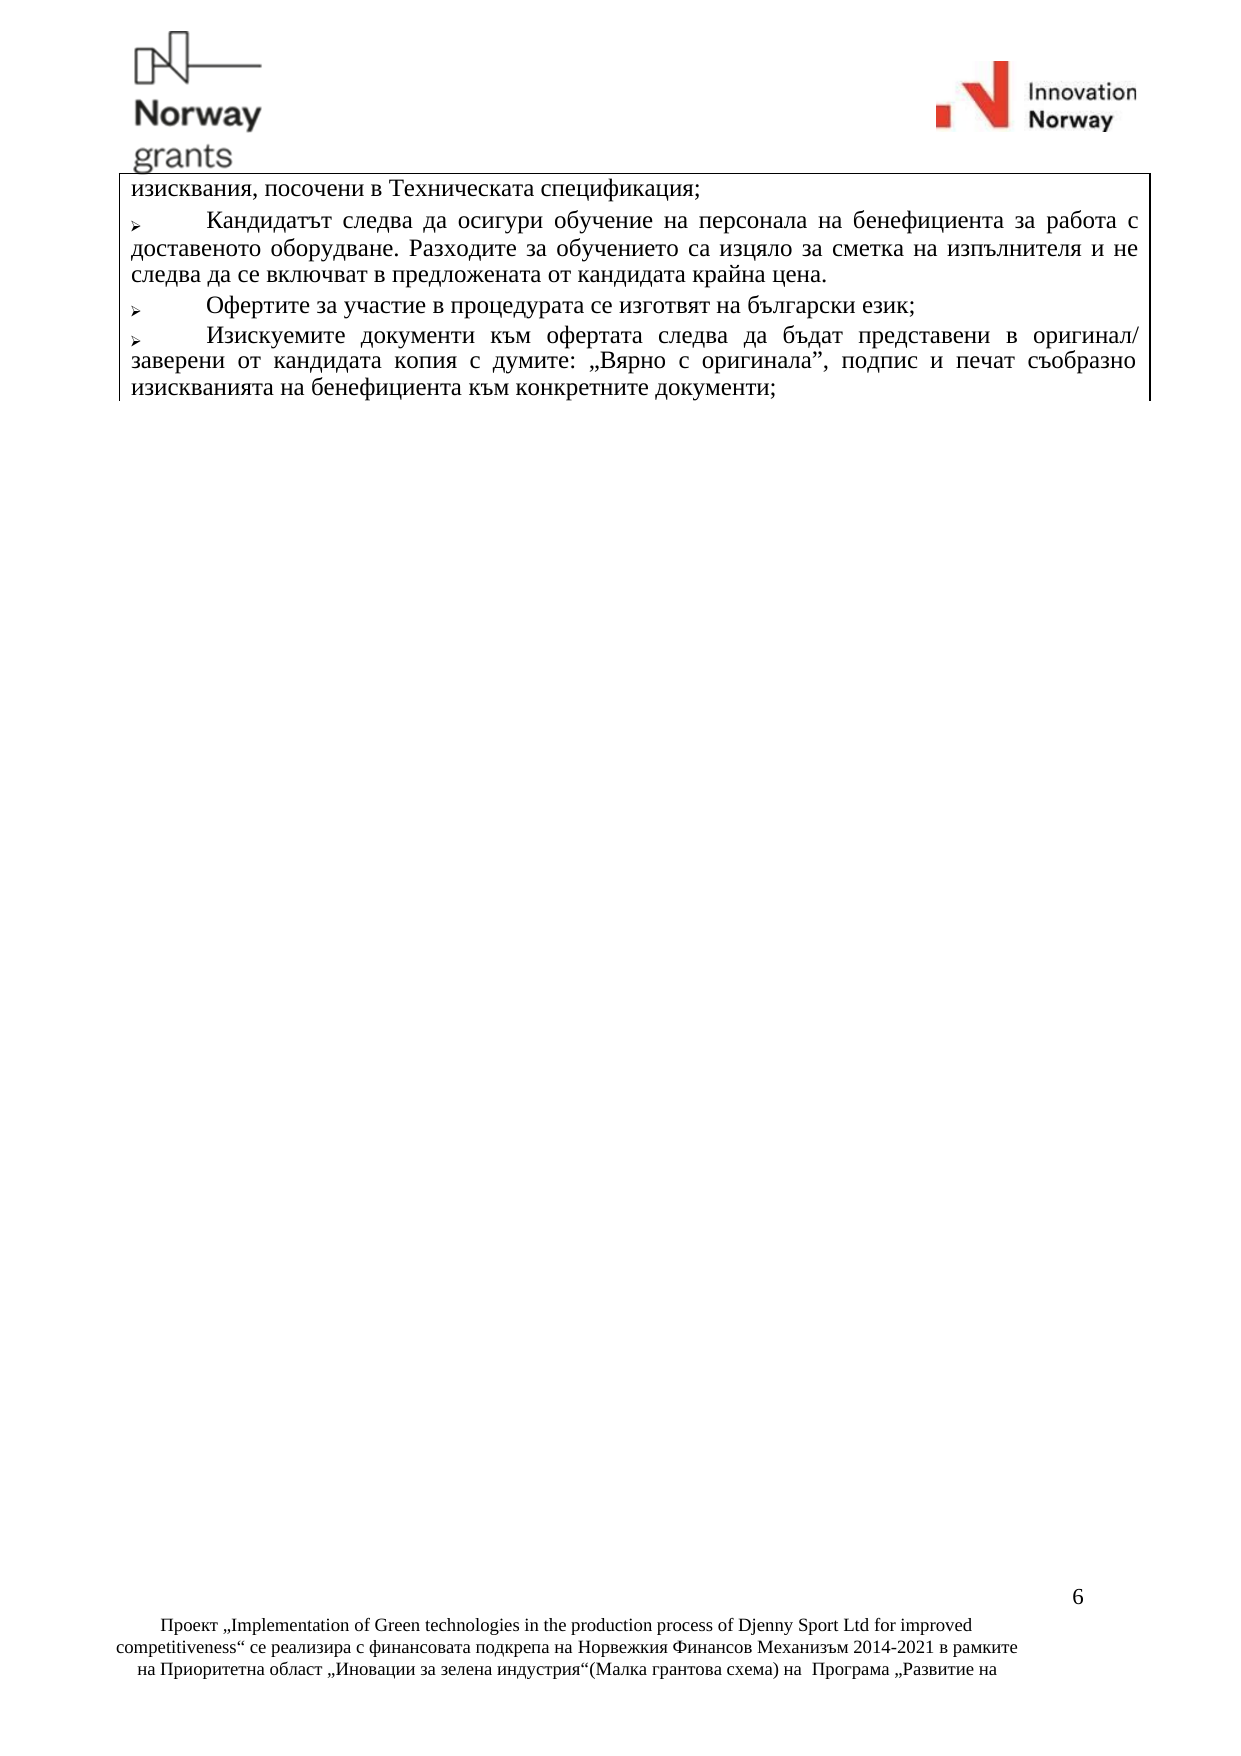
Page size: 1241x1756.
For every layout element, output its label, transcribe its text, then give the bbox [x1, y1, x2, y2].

picture [936, 61, 1137, 132]
picture [133, 31, 263, 173]
